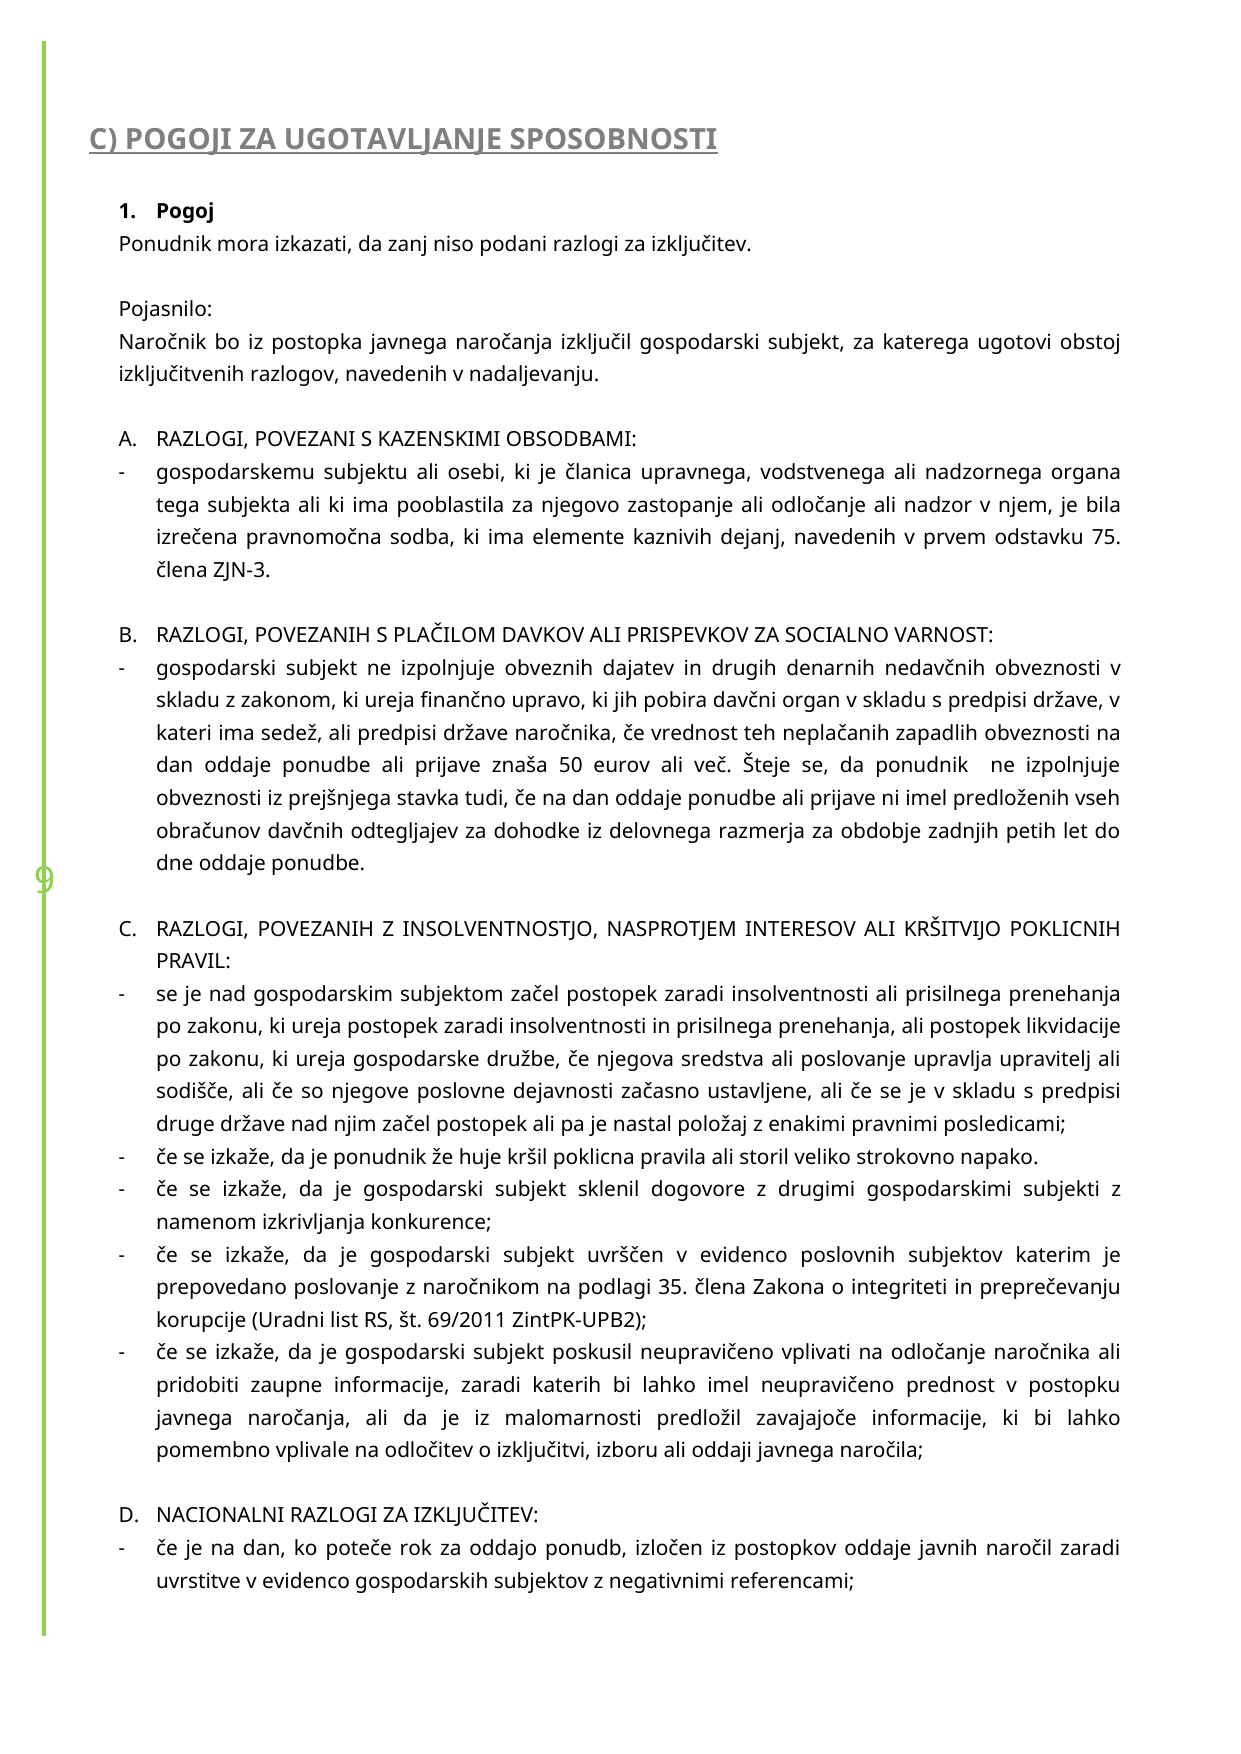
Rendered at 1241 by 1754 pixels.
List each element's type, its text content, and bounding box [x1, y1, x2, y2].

list če se izkaže, da je gospodarski subjekt uvrščen v evidenco poslovnih subjektov katerim je prepovedano poslovanje z naročnikom na podlagi 35. člena Zakona o integriteti in preprečevanju korupcije (Uradni list RS, št. 69/2011 ZintPK-UPB2); [118, 1240, 1122, 1333]
list če je na dan, ko poteče rok za oddajo ponudb, izločen iz postopkov oddaje javnih naročil zaradi uvrstitve v evidenco gospodarskih subjektov z negativnimi referencami; [118, 1533, 1122, 1594]
list če se izkaže, da je gospodarski subjekt poskusil neupravičeno vplivati na odločanje naročnika ali pridobiti zaupne informacije, zaradi katerih bi lahko imel neupravičeno prednost v postopku javnega naročanja, ali da je iz malomarnosti predložil zavajajoče informacije, ki bi lahko pomembno vplivale na odločitev o izključitvi, izboru ali oddaji javnega naročila; [118, 1337, 1122, 1464]
list če se izkaže, da je ponudnik že huje kršil poklicna pravila ali storil veliko strokovno napako. [118, 1142, 1122, 1170]
list RAZLOGI, POVEZANIH Z INSOLVENTNOSTJO, NASPROTJEM INTERESOV ALI KRŠITVIJO POKLICNIH PRAVIL: [118, 914, 1122, 975]
text Naročnik bo iz postopka javnega naročanja izključil gospodarski subjekt, za katerega ugotovi obstoj izključitvenih razlogov, navedenih v nadaljevanju. [118, 327, 1122, 388]
list če se izkaže, da je gospodarski subjekt sklenil dogovore z drugimi gospodarskimi subjekti z namenom izkrivljanja konkurence; [118, 1174, 1122, 1236]
list RAZLOGI, POVEZANIH S PLAČILOM DAVKOV ALI PRISPEVKOV ZA SOCIALNO VARNOST: [118, 620, 1122, 649]
text Pojasnilo: [118, 294, 1122, 323]
list gospodarski subjekt ne izpolnjuje obveznih dajatev in drugih denarnih nedavčnih obveznosti v skladu z zakonom, ki ureja finančno upravo, ki jih pobira davčni organ v skladu s predpisi države, v kateri ima sedež, ali predpisi države naročnika, če vrednost teh neplačanih zapadlih obveznosti na dan oddaje ponudbe ali prijave znaša 50 eurov ali več. Šteje se, da ponudnik ne izpolnjuje obveznosti iz prejšnjega stavka tudi, če na dan oddaje ponudbe ali prijave ni imel predloženih vseh obračunov davčnih odtegljajev za dohodke iz delovnega razmerja za obdobje zadnjih petih let do dne oddaje ponudbe. [118, 653, 1122, 877]
text C) POGOJI ZA UGOTAVLJANJE SPOSOBNOSTI [89, 118, 1122, 158]
list se je nad gospodarskim subjektom začel postopek zaradi insolventnosti ali prisilnega prenehanja po zakonu, ki ureja postopek zaradi insolventnosti in prisilnega prenehanja, ali postopek likvidacije po zakonu, ki ureja gospodarske družbe, če njegova sredstva ali poslovanje upravlja upravitelj ali sodišče, ali če so njegove poslovne dejavnosti začasno ustavljene, ali če se je v skladu s predpisi druge države nad njim začel postopek ali pa je nastal položaj z enakimi pravnimi posledicami; [118, 979, 1122, 1138]
list RAZLOGI, POVEZANI S KAZENSKIMI OBSODBAMI: [118, 424, 1122, 453]
list NACIONALNI RAZLOGI ZA IZKLJUČITEV: [118, 1501, 1122, 1529]
text Ponudnik mora izkazati, da zanj niso podani razlogi za izključitev. [118, 229, 1122, 257]
list gospodarskemu subjektu ali osebi, ki je članica upravnega, vodstvenega ali nadzornega organa tega subjekta ali ki ima pooblastila za njegovo zastopanje ali odločanje ali nadzor v njem, je bila izrečena pravnomočna sodba, ki ima elemente kaznivih dejanj, navedenih v prvem odstavku 75. člena ZJN-3. [118, 457, 1122, 583]
list Pogoj [118, 196, 1122, 225]
